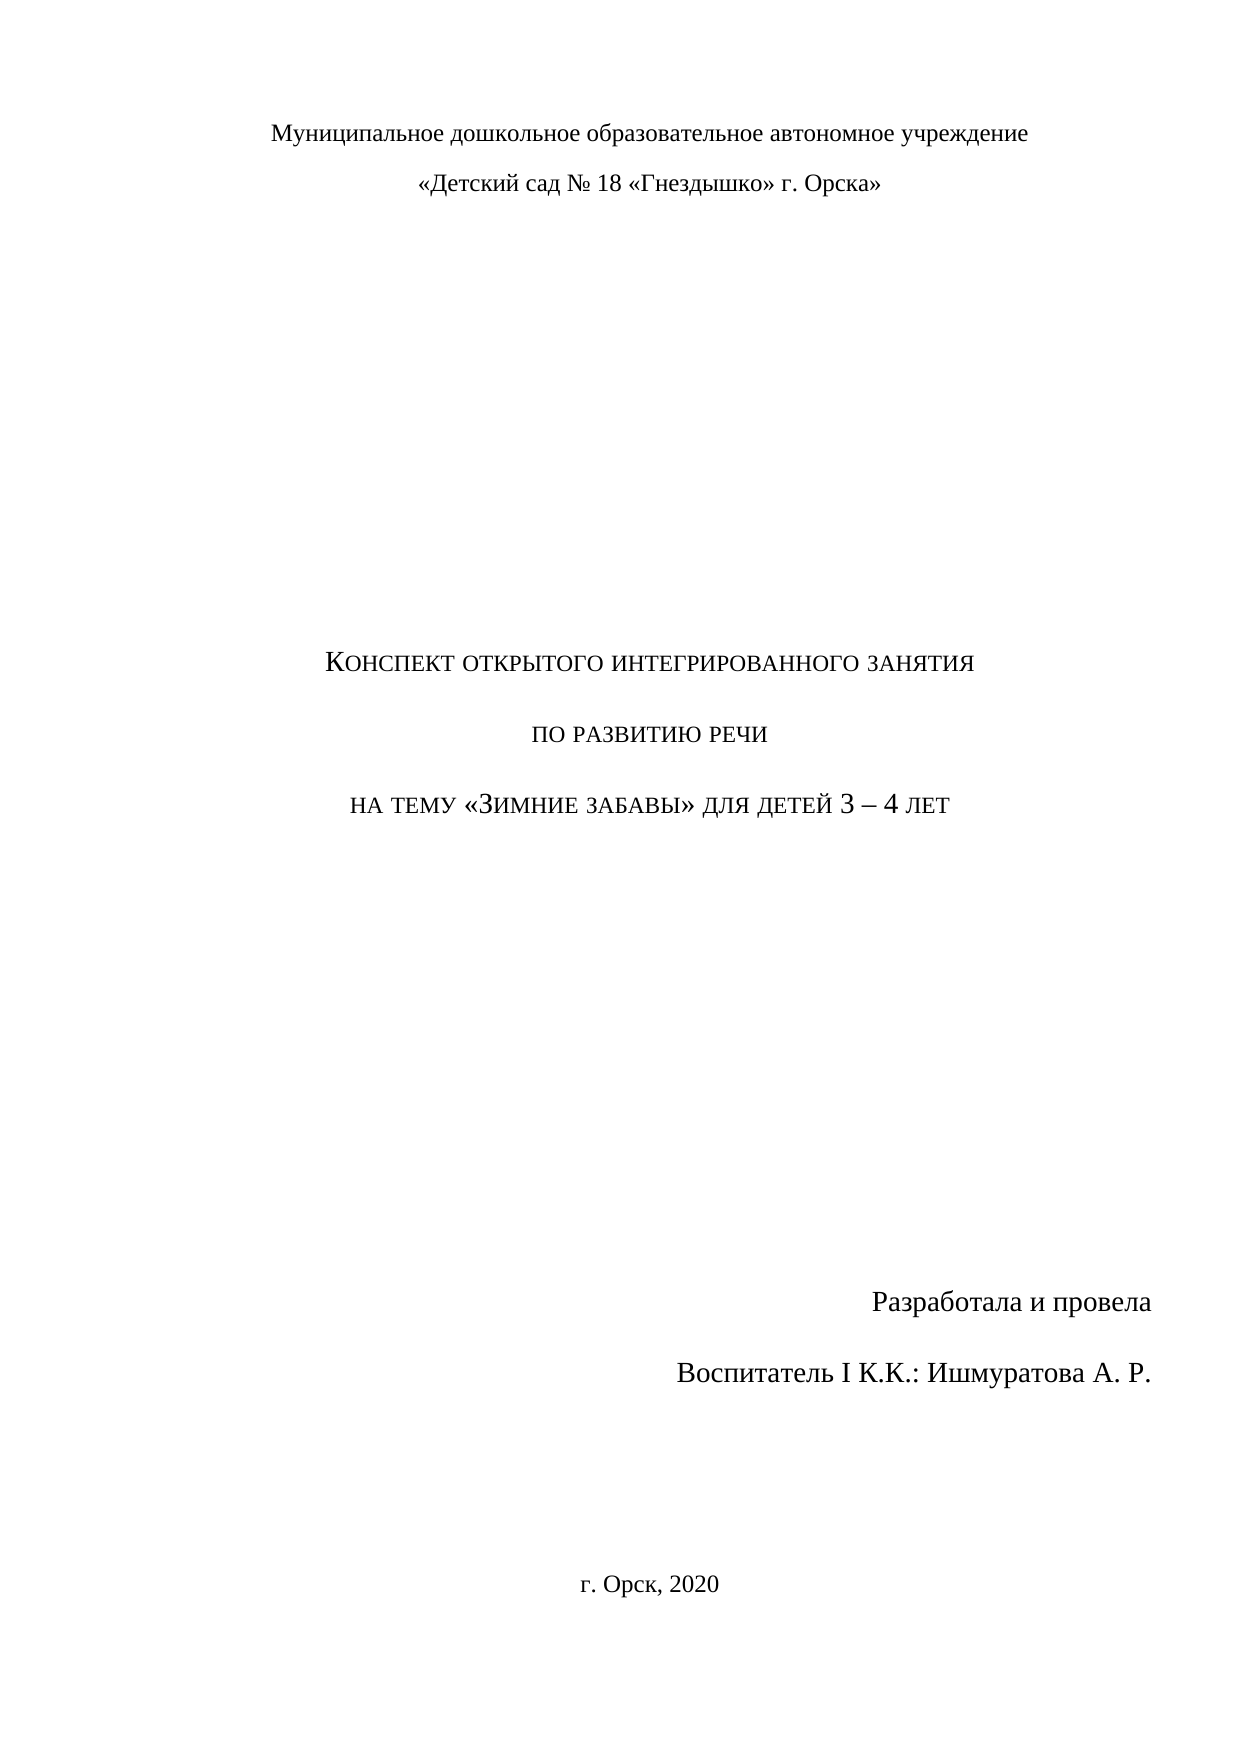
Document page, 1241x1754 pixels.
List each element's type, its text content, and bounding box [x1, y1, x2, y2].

text на тему «Зимние забавы» для детей 3 – 4 лет [148, 786, 1152, 820]
text Конспект открытого интегрированного занятия [148, 644, 1152, 678]
text Разработала и провела [148, 1284, 1152, 1318]
text Воспитатель I К.К.: Ишмуратова А. Р. [148, 1356, 1152, 1389]
text Муниципальное дошкольное образовательное автономное учреждение [148, 118, 1152, 147]
text «Детский сад № 18 «Гнездышко» г. Орска» [148, 168, 1152, 196]
text по развитию речи [148, 715, 1152, 749]
text г. Орск, 2020 [148, 1569, 1152, 1598]
